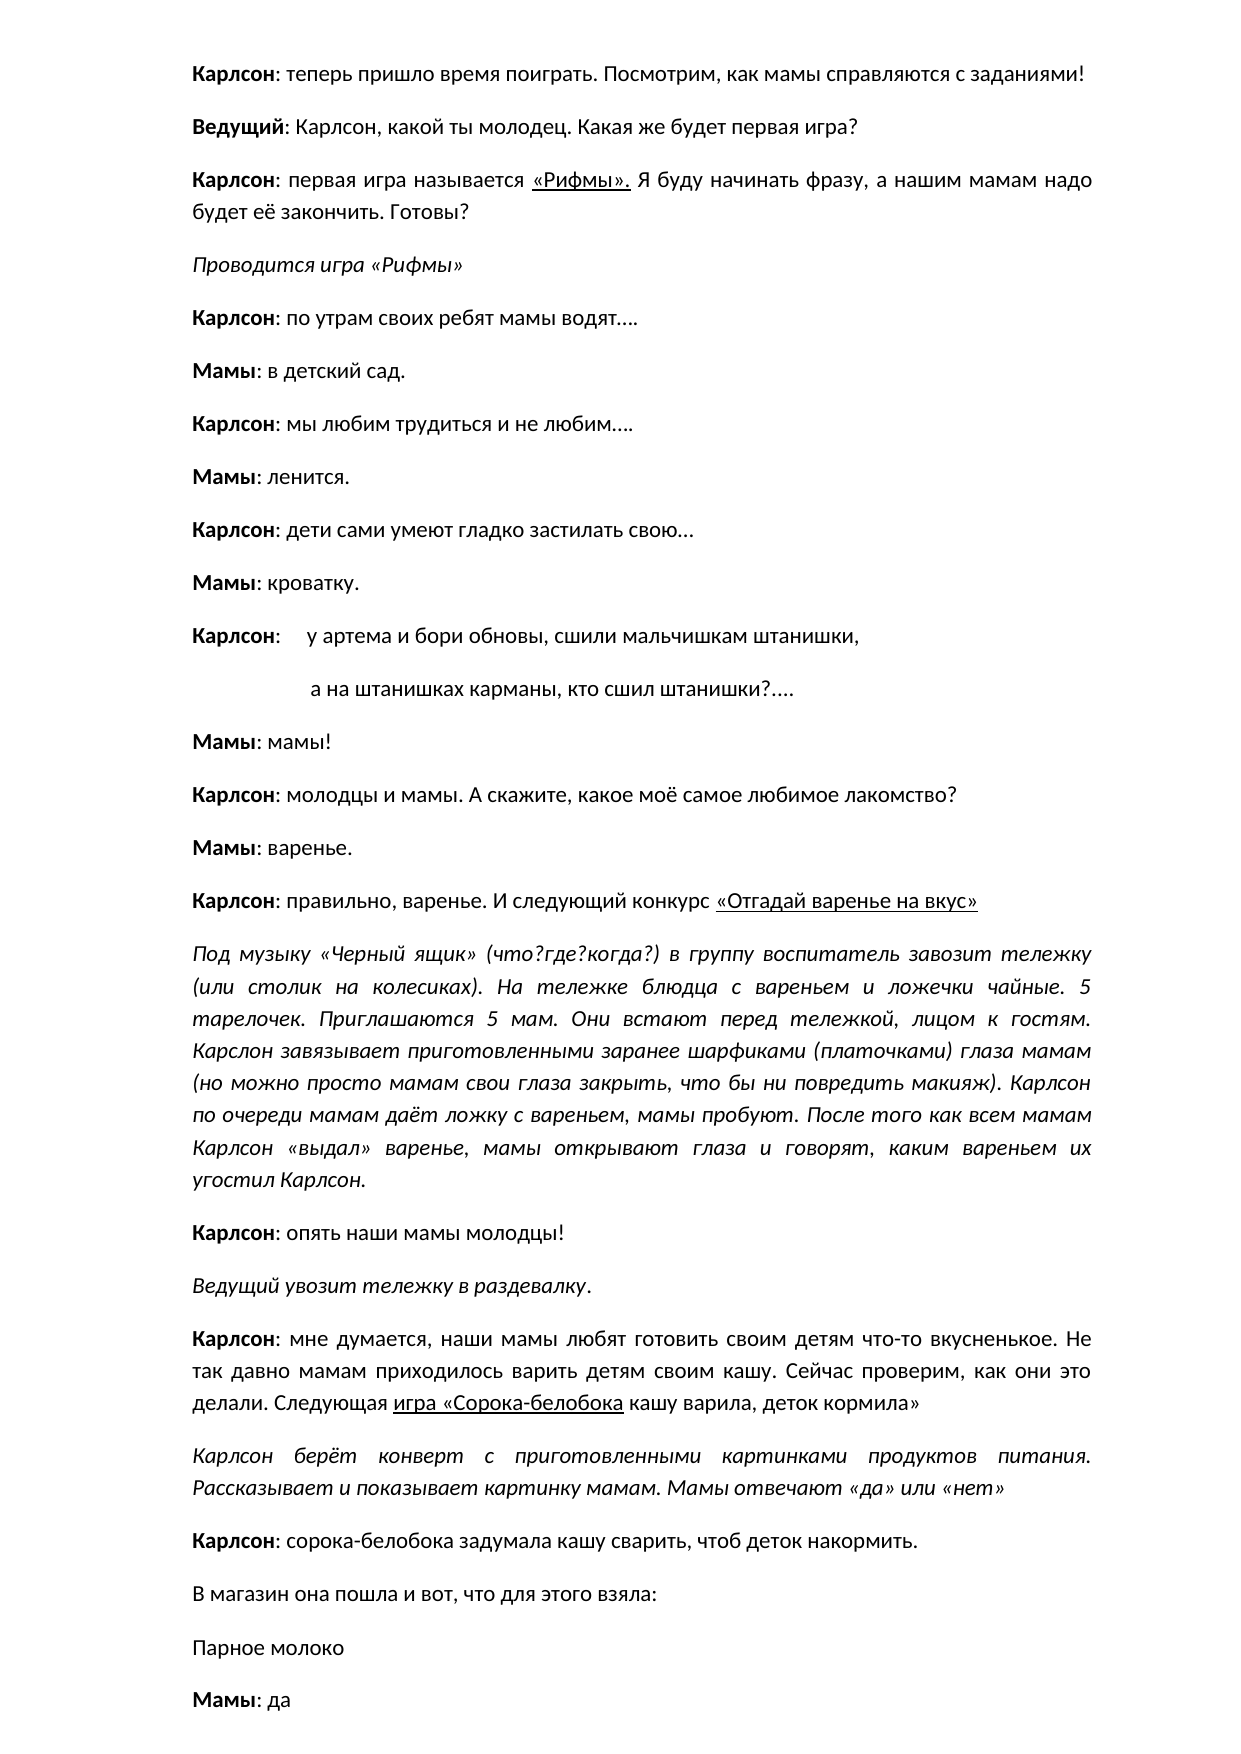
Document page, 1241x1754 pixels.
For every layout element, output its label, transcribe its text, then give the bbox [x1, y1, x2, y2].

text Карлсон: мне думается, наши мамы любят готовить своим детям что-то вкусненькое. Не так давно мамам приходилось варить детям своим кашу. Сейчас проверим, как они это делали. Следующая игра «Сорока-белобока кашу варила, деток кормила» [192, 1324, 1093, 1416]
text Парное молоко [192, 1633, 1093, 1661]
text Карлсон: молодцы и мамы. А скажите, какое моё самое любимое лакомство? [192, 781, 1093, 808]
text Под музыку «Черный ящик» (что?где?когда?) в группу воспитатель завозит тележку (или столик на колесиках). На тележке блюдца с вареньем и ложечки чайные. 5 тарелочек. Приглашаются 5 мам. Они встают перед тележкой, лицом к гостям. Карслон завязывает приготовленными заранее шарфиками (платочками) глаза мамам (но можно просто мамам свои глаза закрыть, что бы ни повредить макияж). Карлсон по очереди мамам даёт ложку с вареньем, мамы пробуют. После того как всем мамам Карлсон «выдал» варенье, мамы открывают глаза и говорят, каким вареньем их угостил Карлсон. [192, 939, 1093, 1193]
text Карлсон: теперь пришло время поиграть. Посмотрим, как мамы справляются с заданиями! [192, 59, 1093, 87]
text Карлсон: дети сами умеют гладко застилать свою… [192, 515, 1093, 543]
text Ведущий: Карлсон, какой ты молодец. Какая же будет первая игра? [192, 112, 1093, 140]
text В магазин она пошла и вот, что для этого взяла: [192, 1579, 1093, 1608]
text Карлсон: правильно, варенье. И следующий конкурс «Отгадай варенье на вкус» [192, 887, 1093, 914]
text а на штанишках карманы, кто сшил штанишки?.... [310, 674, 1093, 702]
text Проводится игра «Рифмы» [192, 250, 1093, 278]
text Карлсон: по утрам своих ребят мамы водят…. [192, 303, 1093, 331]
text Мамы: в детский сад. [192, 356, 1093, 384]
text Ведущий увозит тележку в раздевалку. [192, 1271, 1093, 1299]
text Мамы: да [192, 1686, 1093, 1714]
text Мамы: мамы! [192, 727, 1093, 756]
text Карлсон: первая игра называется «Рифмы». Я буду начинать фразу, а нашим мамам надо будет её закончить. Готовы? [192, 165, 1093, 225]
text Карлсон: у артема и бори обновы, сшили мальчишкам штанишки, [192, 621, 1093, 649]
text Карлсон берёт конверт с приготовленными картинками продуктов питания. Рассказывает и показывает картинку мамам. Мамы отвечают «да» или «нет» [192, 1441, 1093, 1502]
text Карлсон: сорока-белобока задумала кашу сварить, чтоб деток накормить. [192, 1527, 1093, 1554]
text Карлсон: мы любим трудиться и не любим…. [192, 409, 1093, 437]
text Мамы: варенье. [192, 833, 1093, 862]
text Мамы: кроватку. [192, 568, 1093, 596]
text Мамы: ленится. [192, 462, 1093, 490]
text Карлсон: опять наши мамы молодцы! [192, 1218, 1093, 1246]
